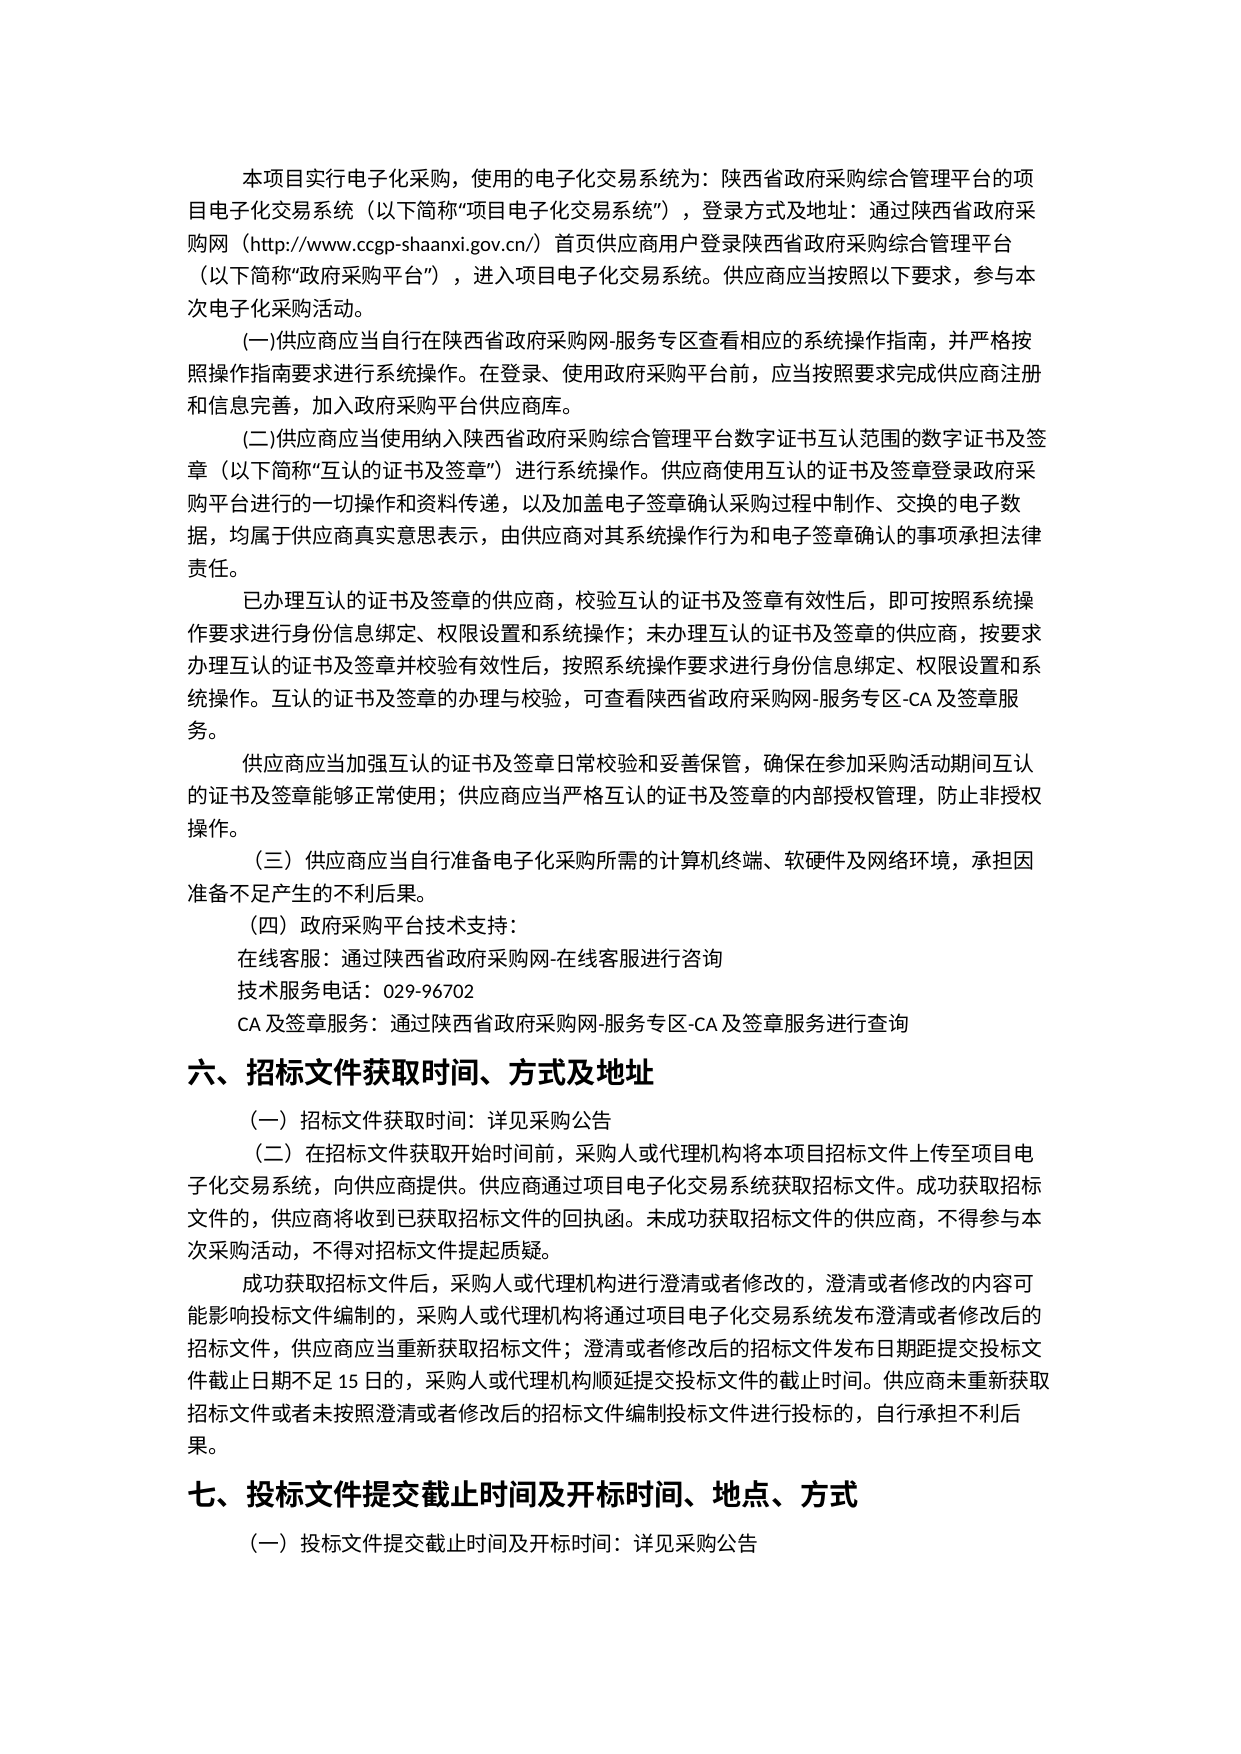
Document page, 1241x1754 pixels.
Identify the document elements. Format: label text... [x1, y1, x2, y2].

text 供应商应当加强互认的证书及签章日常校验和妥善保管，确保在参加采购活动期间互认的证书及签章能够正常使用；供应商应当严格互认的证书及签章的内部授权管理，防止非授权操作。 [187, 747, 1053, 844]
text 七、投标文件提交截止时间及开标时间、地点、方式 [187, 1462, 1053, 1527]
text 已办理互认的证书及签章的供应商，校验互认的证书及签章有效性后，即可按照系统操作要求进行身份信息绑定、权限设置和系统操作；未办理互认的证书及签章的供应商，按要求办理互认的证书及签章并校验有效性后，按照系统操作要求进行身份信息绑定、权限设置和系统操作。互认的证书及签章的办理与校验，可查看陕西省政府采购网-服务专区-CA及签章服务。 [187, 584, 1053, 747]
text 本项目实行电子化采购，使用的电子化交易系统为：陕西省政府采购综合管理平台的项目电子化交易系统（以下简称“项目电子化交易系统”），登录方式及地址：通过陕西省政府采购网（http://www.ccgp-shaanxi.gov.cn/）首页供应商用户登录陕西省政府采购综合管理平台（以下简称“政府采购平台”），进入项目电子化交易系统。供应商应当按照以下要求，参与本次电子化采购活动。 [187, 162, 1053, 324]
text （一）招标文件获取时间：详见采购公告 [187, 1104, 1053, 1137]
text (二)供应商应当使用纳入陕西省政府采购综合管理平台数字证书互认范围的数字证书及签章（以下简称“互认的证书及签章”）进行系统操作。供应商使用互认的证书及签章登录政府采购平台进行的一切操作和资料传递，以及加盖电子签章确认采购过程中制作、交换的电子数据，均属于供应商真实意思表示，由供应商对其系统操作行为和电子签章确认的事项承担法律责任。 [187, 422, 1053, 584]
text (一)供应商应当自行在陕西省政府采购网-服务专区查看相应的系统操作指南，并严格按照操作指南要求进行系统操作。在登录、使用政府采购平台前，应当按照要求完成供应商注册和信息完善，加入政府采购平台供应商库。 [187, 324, 1053, 422]
text （四）政府采购平台技术支持： [187, 909, 1053, 942]
text 成功获取招标文件后，采购人或代理机构进行澄清或者修改的，澄清或者修改的内容可能影响投标文件编制的，采购人或代理机构将通过项目电子化交易系统发布澄清或者修改后的招标文件，供应商应当重新获取招标文件；澄清或者修改后的招标文件发布日期距提交投标文件截止日期不足15日的，采购人或代理机构顺延提交投标文件的截止时间。供应商未重新获取招标文件或者未按照澄清或者修改后的招标文件编制投标文件进行投标的，自行承担不利后果。 [187, 1267, 1053, 1462]
text （一）投标文件提交截止时间及开标时间：详见采购公告 [187, 1527, 1053, 1559]
text CA及签章服务：通过陕西省政府采购网-服务专区-CA及签章服务进行查询 [187, 1007, 1053, 1039]
text 技术服务电话：029-96702 [187, 974, 1053, 1007]
text 在线客服：通过陕西省政府采购网-在线客服进行咨询 [187, 942, 1053, 974]
text （二）在招标文件获取开始时间前，采购人或代理机构将本项目招标文件上传至项目电子化交易系统，向供应商提供。供应商通过项目电子化交易系统获取招标文件。成功获取招标文件的，供应商将收到已获取招标文件的回执函。未成功获取招标文件的供应商，不得参与本次采购活动，不得对招标文件提起质疑。 [187, 1137, 1053, 1267]
text 六、招标文件获取时间、方式及地址 [187, 1039, 1053, 1104]
text （三）供应商应当自行准备电子化采购所需的计算机终端、软硬件及网络环境，承担因准备不足产生的不利后果。 [187, 844, 1053, 909]
